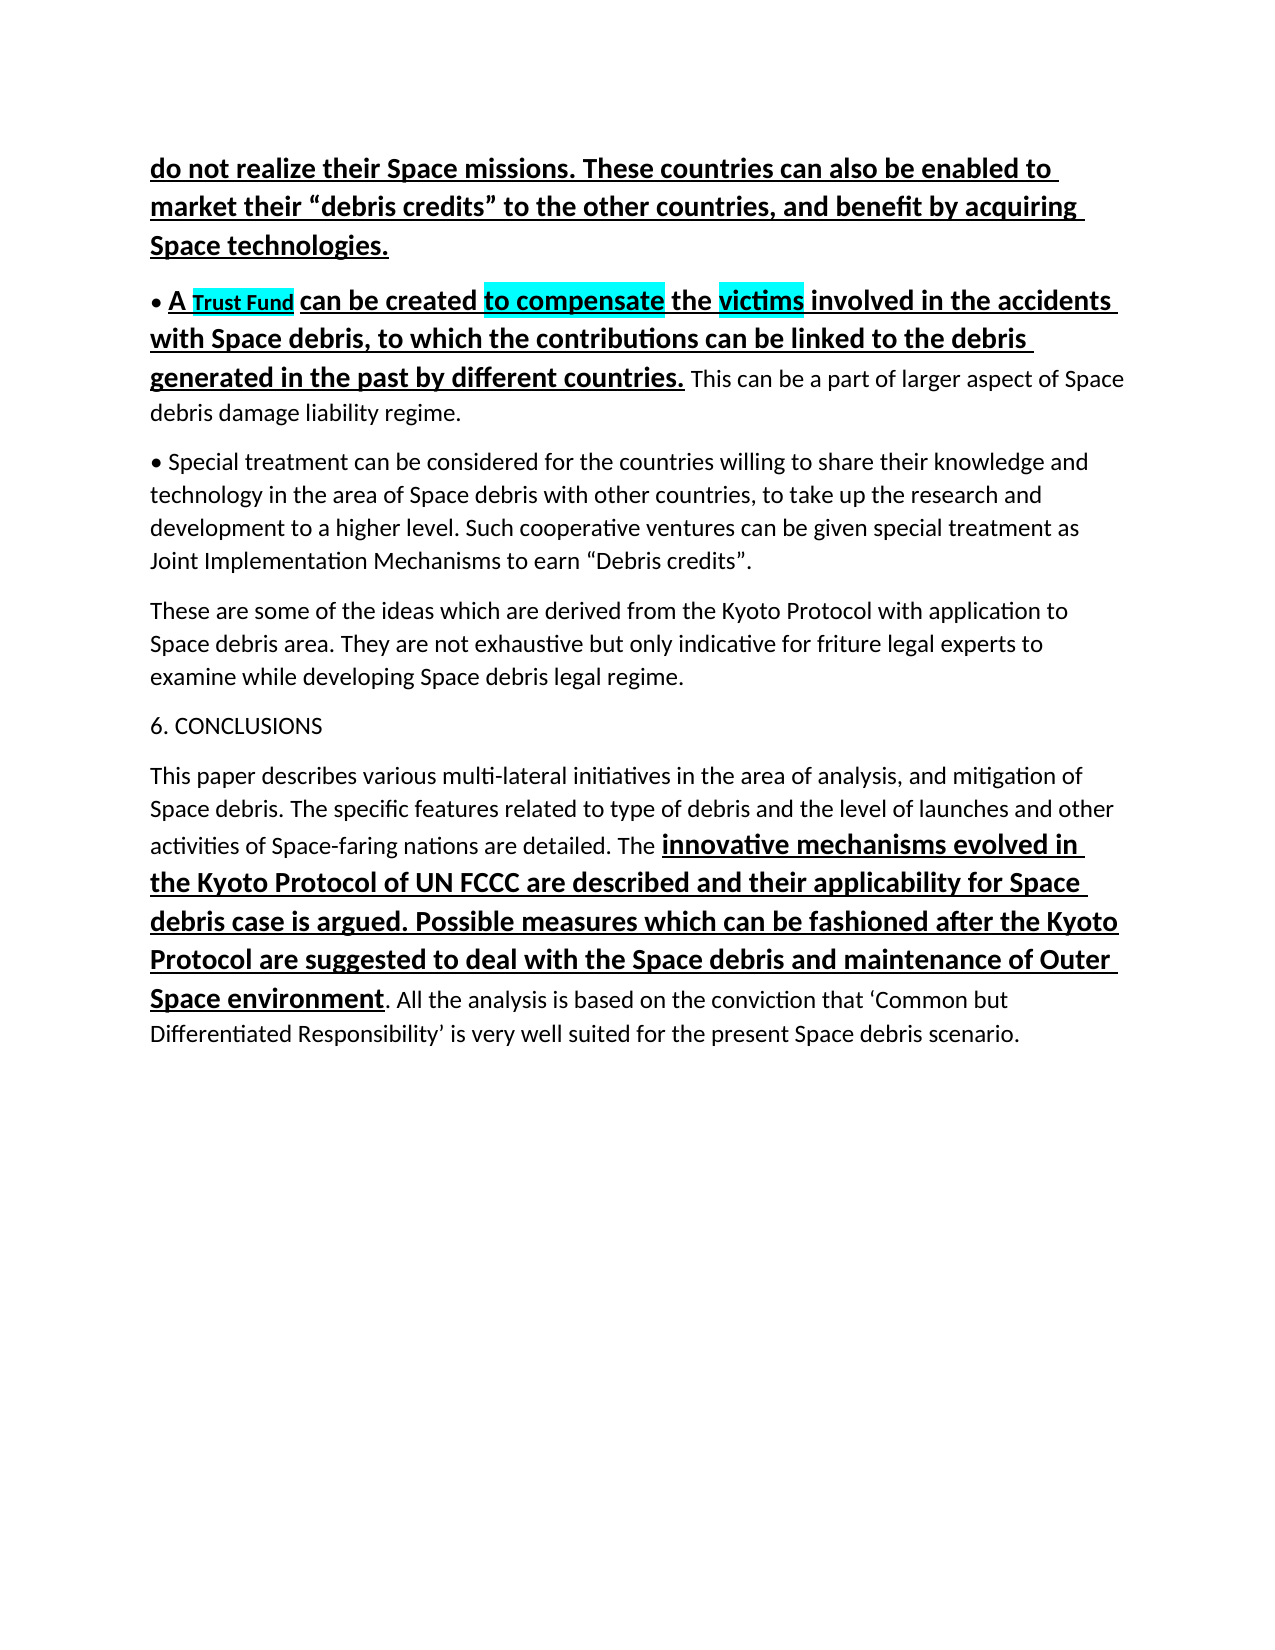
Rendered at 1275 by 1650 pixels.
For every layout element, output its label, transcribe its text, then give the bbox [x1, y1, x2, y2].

text These are some of the ideas which are derived from the Kyoto Protocol with application to Space debris area. They are not exhaustive but only indicative for friture legal experts to examine while developing Space debris legal regime. [150, 595, 1125, 691]
text 6. CONCLUSIONS [150, 710, 1125, 741]
text This paper describes various multi-lateral initiatives in the area of analysis, and mitigation of Space debris. The specific features related to type of debris and the level of launches and other activities of Space-faring nations are detailed. The innovative mechanisms evolved in the Kyoto Protocol of UN FCCC are described and their applicability for Space debris case is argued. Possible measures which can be fashioned after the Kyoto Protocol are suggested to deal with the Space debris and maintenance of Outer Space environment. All the analysis is based on the conviction that ‘Common but Differentiated Responsibility’ is very well suited for the present Space debris scenario. [150, 760, 1125, 1048]
text • Special treatment can be considered for the countries willing to share their knowledge and technology in the area of Space debris with other countries, to take up the research and development to a higher level. Such cooperative ventures can be given special treatment as Joint Implementation Mechanisms to earn “Debris credits”. [150, 446, 1125, 576]
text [150, 150, 1125, 262]
text • A Trust Fund can be created to compensate the victims involved in the accidents with Space debris, to which the contributions can be linked to the debris generated in the past by different countries. This can be a part of larger aspect of Space debris damage liability regime. [150, 282, 1125, 427]
